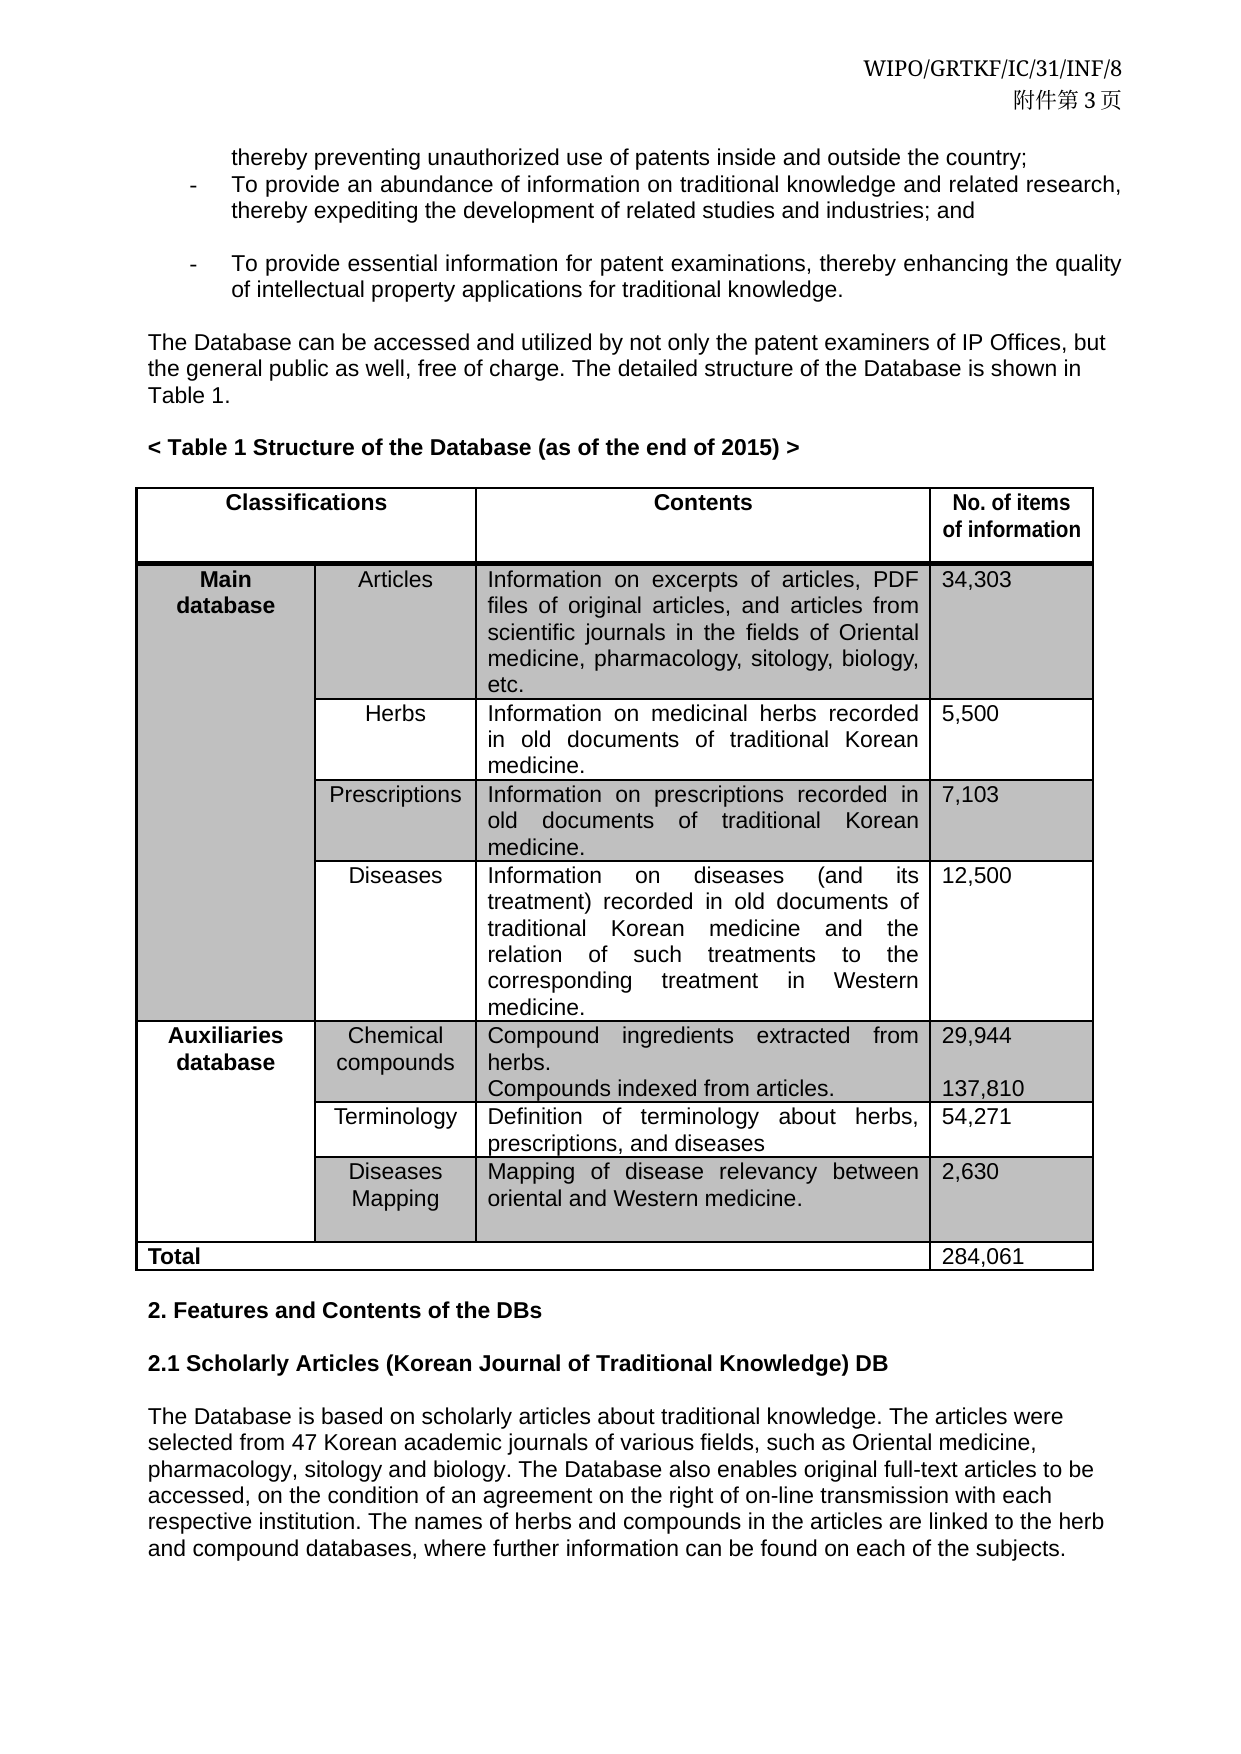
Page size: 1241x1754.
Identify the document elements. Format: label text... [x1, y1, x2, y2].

text 2.1 Scholarly Articles (Korean Journal of Traditional Knowledge) DB [148, 1350, 1122, 1377]
table_cell 7,103 [931, 781, 1092, 860]
text The Database can be accessed and utilized by not only the patent examiners of IP Offices, but the general public as well, free of charge. The detailed structure of the Database is shown in Table 1. [148, 329, 1122, 408]
table_cell 34,303 [931, 566, 1092, 698]
table_cell 2,630 [931, 1158, 1092, 1241]
table_cell Terminology [316, 1103, 475, 1156]
table_header Classifications [138, 489, 475, 561]
table_header Contents [477, 489, 929, 561]
table_cell 54,271 [931, 1103, 1092, 1156]
table_cell Diseases [316, 862, 475, 1020]
list To provide an abundance of information on traditional knowledge and related research, thereby expediting the development of related studies and industries; and [189, 171, 1122, 223]
table_cell Total [138, 1243, 929, 1269]
table_cell Information on prescriptions recorded in old documents of traditional Korean medicine. [477, 781, 929, 860]
text 2. Features and Contents of the DBs [148, 1297, 1122, 1324]
table_cell 29,944 137,810 [931, 1022, 1092, 1101]
table_cell Diseases Mapping [316, 1158, 475, 1241]
table_cell Compound ingredients extracted from herbs. Compounds indexed from articles. [477, 1022, 929, 1101]
table_cell 284,061 [931, 1243, 1092, 1269]
list To provide essential information for patent examinations, thereby enhancing the quality of intellectual property applications for traditional knowledge. [189, 250, 1122, 303]
table_header No. of items of information [931, 489, 1092, 561]
table_cell Definition of terminology about herbs, prescriptions, and diseases [477, 1103, 929, 1156]
table_cell Information on diseases (and its treatment) recorded in old documents of traditional Korean medicine and the relation of such treatments to the corresponding treatment in Western medicine. [477, 862, 929, 1020]
table_cell Prescriptions [316, 781, 475, 860]
table_cell Auxiliaries database [138, 1022, 314, 1241]
table_cell Mapping of disease relevancy between oriental and Western medicine. [477, 1158, 929, 1241]
table_cell Articles [316, 566, 475, 698]
table_cell 5,500 [931, 700, 1092, 779]
table_cell Chemical compounds [316, 1022, 475, 1101]
text < Table 1 Structure of the Database (as of the end of 2015) > [148, 434, 1122, 461]
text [148, 1403, 1122, 1561]
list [189, 144, 1122, 171]
table_cell Information on medicinal herbs recorded in old documents of traditional Korean medicine. [477, 700, 929, 779]
table_cell Information on excerpts of articles, PDF files of original articles, and articles from scientific journals in the fields of Oriental medicine, pharmacology, sitology, biology, etc. [477, 566, 929, 698]
table_cell Herbs [316, 700, 475, 779]
table_cell Main database [138, 566, 314, 1020]
table_cell 12,500 [931, 862, 1092, 1020]
